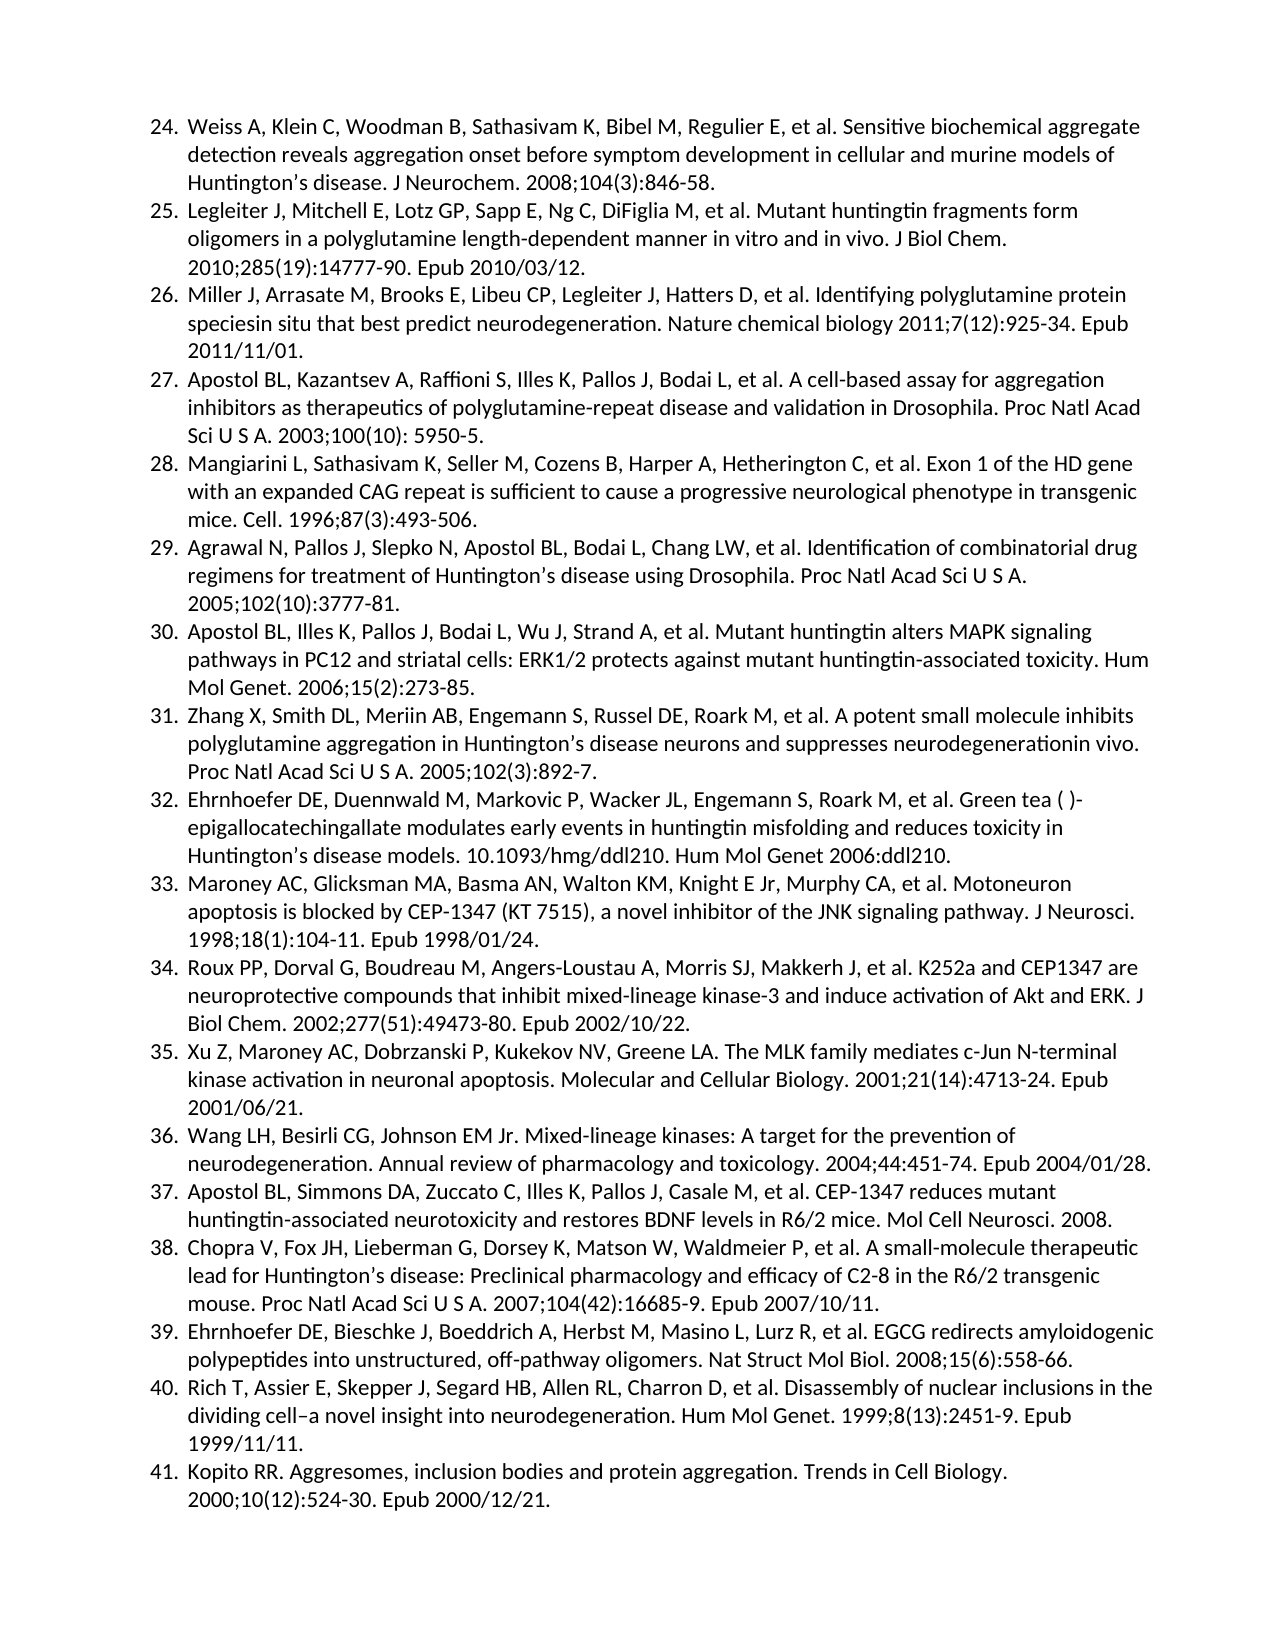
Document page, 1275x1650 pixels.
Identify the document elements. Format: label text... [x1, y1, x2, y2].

list Ehrnhoefer DE, Bieschke J, Boeddrich A, Herbst M, Masino L, Lurz R, et al. EGCG redirects amyloidogenic polypeptides into unstructured, off-pathway oligomers. Nat Struct Mol Biol. 2008;15(6):558-66. [150, 1317, 1162, 1373]
list Apostol BL, Illes K, Pallos J, Bodai L, Wu J, Strand A, et al. Mutant huntingtin alters MAPK signaling pathways in PC12 and striatal cells: ERK1/2 protects against mutant huntingtin-associated toxicity. Hum Mol Genet. 2006;15(2):273-85. [150, 617, 1162, 701]
list Legleiter J, Mitchell E, Lotz GP, Sapp E, Ng C, DiFiglia M, et al. Mutant huntingtin fragments form oligomers in a polyglutamine length-dependent manner in vitro and in vivo. J Biol Chem. 2010;285(19):14777-90. Epub 2010/03/12. [150, 197, 1162, 281]
list Mangiarini L, Sathasivam K, Seller M, Cozens B, Harper A, Hetherington C, et al. Exon 1 of the HD gene with an expanded CAG repeat is sufficient to cause a progressive neurological phenotype in transgenic mice. Cell. 1996;87(3):493-506. [150, 449, 1162, 533]
list Weiss A, Klein C, Woodman B, Sathasivam K, Bibel M, Regulier E, et al. Sensitive biochemical aggregate detection reveals aggregation onset before symptom development in cellular and murine models of Huntington’s disease. J Neurochem. 2008;104(3):846-58. [150, 112, 1162, 197]
list Miller J, Arrasate M, Brooks E, Libeu CP, Legleiter J, Hatters D, et al. Identifying polyglutamine protein speciesin situ that best predict neurodegeneration. Nature chemical biology 2011;7(12):925-34. Epub 2011/11/01. [150, 281, 1162, 365]
list Ehrnhoefer DE, Duennwald M, Markovic P, Wacker JL, Engemann S, Roark M, et al. Green tea ( )-epigallocatechingallate modulates early events in huntingtin misfolding and reduces toxicity in Huntington’s disease models. 10.1093/hmg/ddl210. Hum Mol Genet 2006:ddl210. [150, 785, 1162, 869]
list Kopito RR. Aggresomes, inclusion bodies and protein aggregation. Trends in Cell Biology. 2000;10(12):524-30. Epub 2000/12/21. [150, 1457, 1162, 1513]
list Roux PP, Dorval G, Boudreau M, Angers-Loustau A, Morris SJ, Makkerh J, et al. K252a and CEP1347 are neuroprotective compounds that inhibit mixed-lineage kinase-3 and induce activation of Akt and ERK. J Biol Chem. 2002;277(51):49473-80. Epub 2002/10/22. [150, 953, 1162, 1037]
list Maroney AC, Glicksman MA, Basma AN, Walton KM, Knight E Jr, Murphy CA, et al. Motoneuron apoptosis is blocked by CEP-1347 (KT 7515), a novel inhibitor of the JNK signaling pathway. J Neurosci. 1998;18(1):104-11. Epub 1998/01/24. [150, 869, 1162, 953]
list Chopra V, Fox JH, Lieberman G, Dorsey K, Matson W, Waldmeier P, et al. A small-molecule therapeutic lead for Huntington’s disease: Preclinical pharmacology and efficacy of C2-8 in the R6/2 transgenic mouse. Proc Natl Acad Sci U S A. 2007;104(42):16685-9. Epub 2007/10/11. [150, 1233, 1162, 1317]
list Wang LH, Besirli CG, Johnson EM Jr. Mixed-lineage kinases: A target for the prevention of neurodegeneration. Annual review of pharmacology and toxicology. 2004;44:451-74. Epub 2004/01/28. [150, 1121, 1162, 1177]
list Zhang X, Smith DL, Meriin AB, Engemann S, Russel DE, Roark M, et al. A potent small molecule inhibits polyglutamine aggregation in Huntington’s disease neurons and suppresses neurodegenerationin vivo. Proc Natl Acad Sci U S A. 2005;102(3):892-7. [150, 701, 1162, 785]
list Rich T, Assier E, Skepper J, Segard HB, Allen RL, Charron D, et al. Disassembly of nuclear inclusions in the dividing cell–a novel insight into neurodegeneration. Hum Mol Genet. 1999;8(13):2451-9. Epub 1999/11/11. [150, 1373, 1162, 1457]
list Xu Z, Maroney AC, Dobrzanski P, Kukekov NV, Greene LA. The MLK family mediates c-Jun N-terminal kinase activation in neuronal apoptosis. Molecular and Cellular Biology. 2001;21(14):4713-24. Epub 2001/06/21. [150, 1037, 1162, 1121]
list Apostol BL, Kazantsev A, Raffioni S, Illes K, Pallos J, Bodai L, et al. A cell-based assay for aggregation inhibitors as therapeutics of polyglutamine-repeat disease and validation in Drosophila. Proc Natl Acad Sci U S A. 2003;100(10): 5950-5. [150, 365, 1162, 449]
list Agrawal N, Pallos J, Slepko N, Apostol BL, Bodai L, Chang LW, et al. Identification of combinatorial drug regimens for treatment of Huntington’s disease using Drosophila. Proc Natl Acad Sci U S A. 2005;102(10):3777-81. [150, 533, 1162, 617]
list Apostol BL, Simmons DA, Zuccato C, Illes K, Pallos J, Casale M, et al. CEP-1347 reduces mutant huntingtin-associated neurotoxicity and restores BDNF levels in R6/2 mice. Mol Cell Neurosci. 2008. [150, 1177, 1162, 1233]
